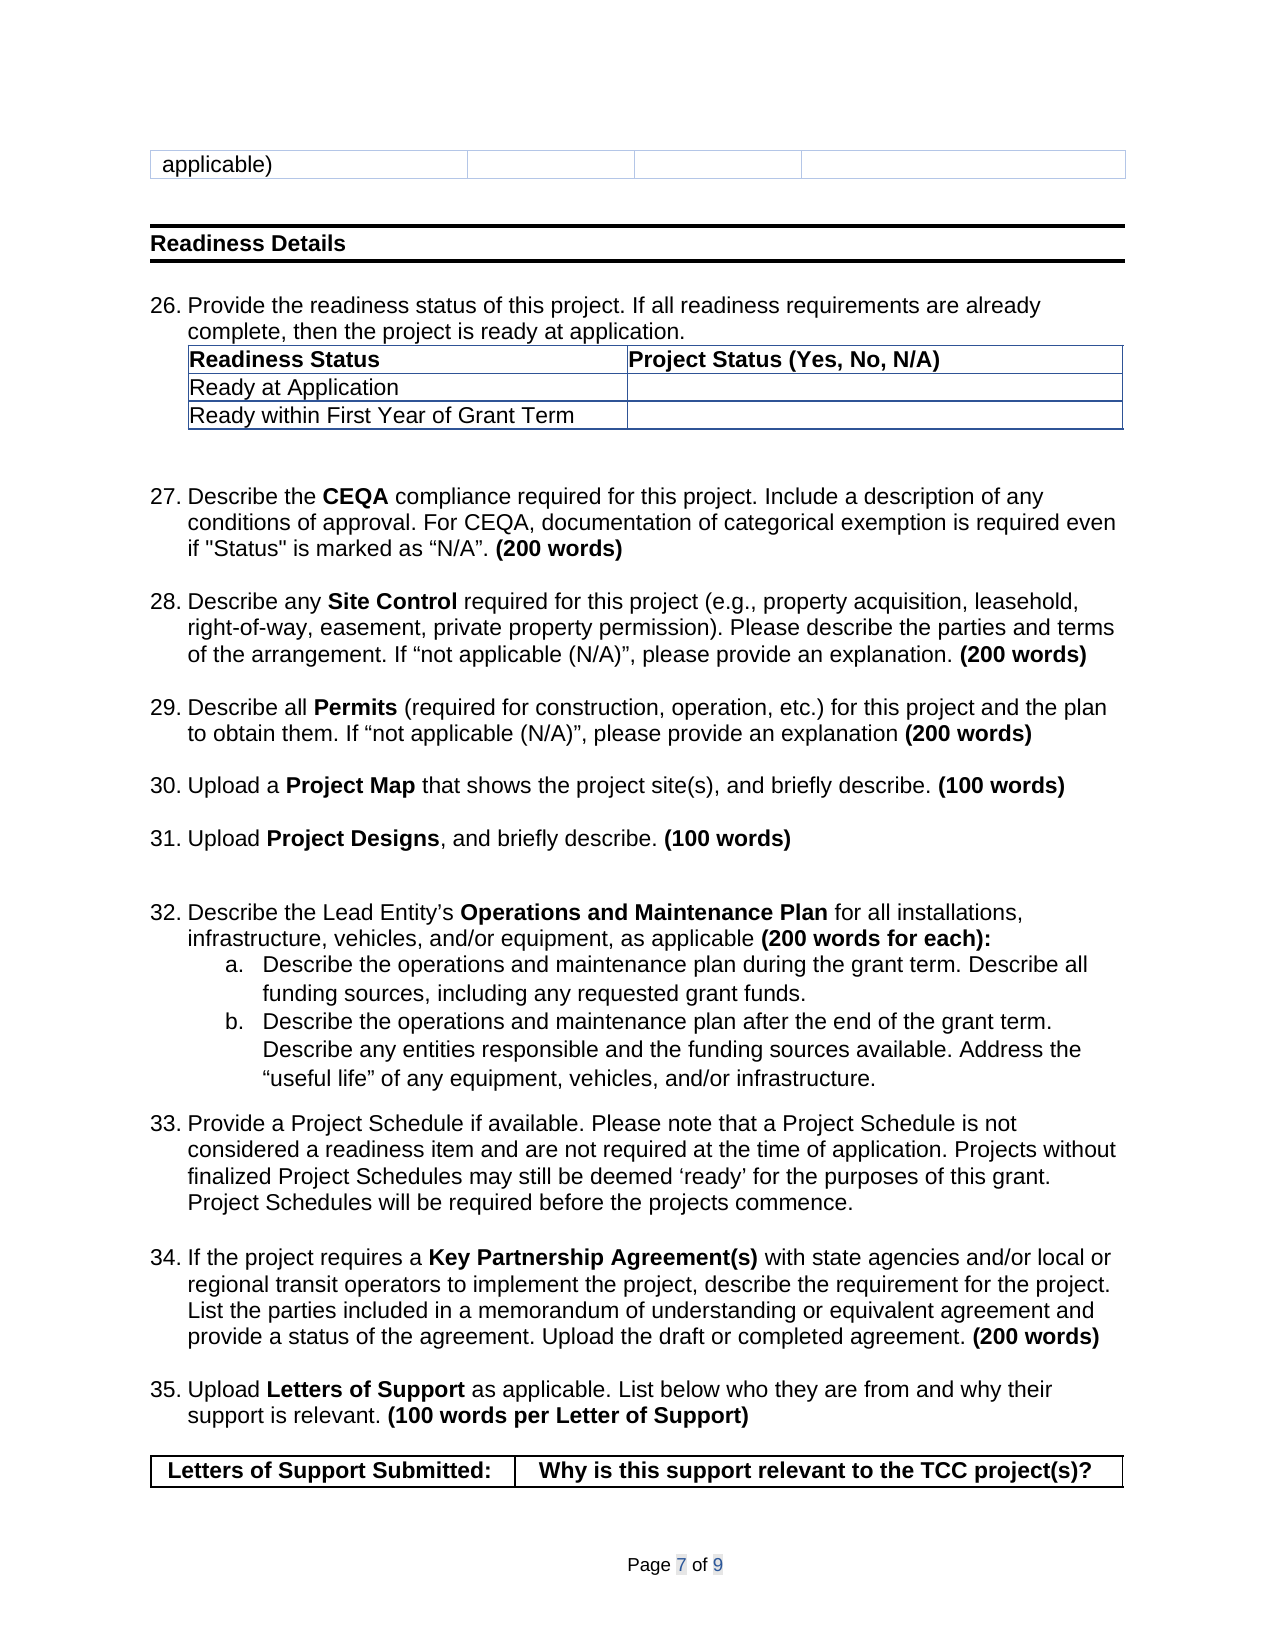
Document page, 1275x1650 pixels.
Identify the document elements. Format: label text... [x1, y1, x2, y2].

list Describe the operations and maintenance plan during the grant term. Describe all funding sources, including any requested grant funds. [225, 951, 1125, 1006]
list Upload a Project Map that shows the project site(s), and briefly describe. (100 words) [150, 772, 1125, 799]
table_header Readiness Status [189, 346, 627, 372]
list Provide the readiness status of this project. If all readiness requirements are already complete, then the project is ready at application. [150, 292, 1125, 344]
list Describe the operations and maintenance plan after the end of the grant term. Describe any entities responsible and the funding sources available. Address the “useful life” of any equipment, vehicles, and/or infrastructure. [225, 1008, 1125, 1091]
list Upload Letters of Support as applicable. List below who they are from and why their support is relevant. (100 words per Letter of Support) [150, 1376, 1125, 1429]
table_header Letters of Support Submitted: [152, 1457, 514, 1486]
table_cell Ready within First Year of Grant Term [189, 402, 627, 428]
table_cell [468, 151, 634, 177]
table_header Why is this support relevant to the TCC project(s)? [516, 1457, 1122, 1486]
table_cell [802, 151, 1125, 177]
list Describe any Site Control required for this project (e.g., property acquisition, leasehold, right-of-way, easement, private property permission). Please describe the parties and terms of the arrangement. If “not applicable (N/A)”, please provide an explanation. (200 words) [150, 588, 1125, 667]
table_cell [151, 151, 467, 177]
table_header Project Status (Yes, No, N/A) [628, 346, 1122, 372]
list Describe all Permits (required for construction, operation, etc.) for this project and the plan to obtain them. If “not applicable (N/A)”, please provide an explanation (200 words) [150, 693, 1125, 746]
list Describe the CEQA compliance required for this project. Include a description of any conditions of approval. For CEQA, documentation of categorical exemption is required even if "Status" is marked as “N/A”. (200 words) [150, 483, 1125, 562]
table_cell Ready at Application [189, 374, 627, 400]
list Provide a Project Schedule if available. Please note that a Project Schedule is not considered a readiness item and are not required at the time of application. Projects without finalized Project Schedules may still be deemed ‘ready’ for the purposes of this grant. Project Schedules will be required before the projects commence. [150, 1110, 1125, 1215]
subtitle Readiness Details [150, 228, 1125, 259]
table_cell [628, 374, 1122, 400]
table_cell [635, 151, 801, 177]
list Upload Project Designs, and briefly describe. (100 words) [150, 825, 1125, 852]
list If the project requires a Key Partnership Agreement(s) with state agencies and/or local or regional transit operators to implement the project, describe the requirement for the project. List the parties included in a memorandum of understanding or equivalent agreement and provide a status of the agreement. Upload the draft or completed agreement. (200 words) [150, 1244, 1125, 1349]
list Describe the Lead Entity’s Operations and Maintenance Plan for all installations, infrastructure, vehicles, and/or equipment, as applicable (200 words for each): [150, 898, 1125, 951]
table_cell [628, 402, 1122, 428]
